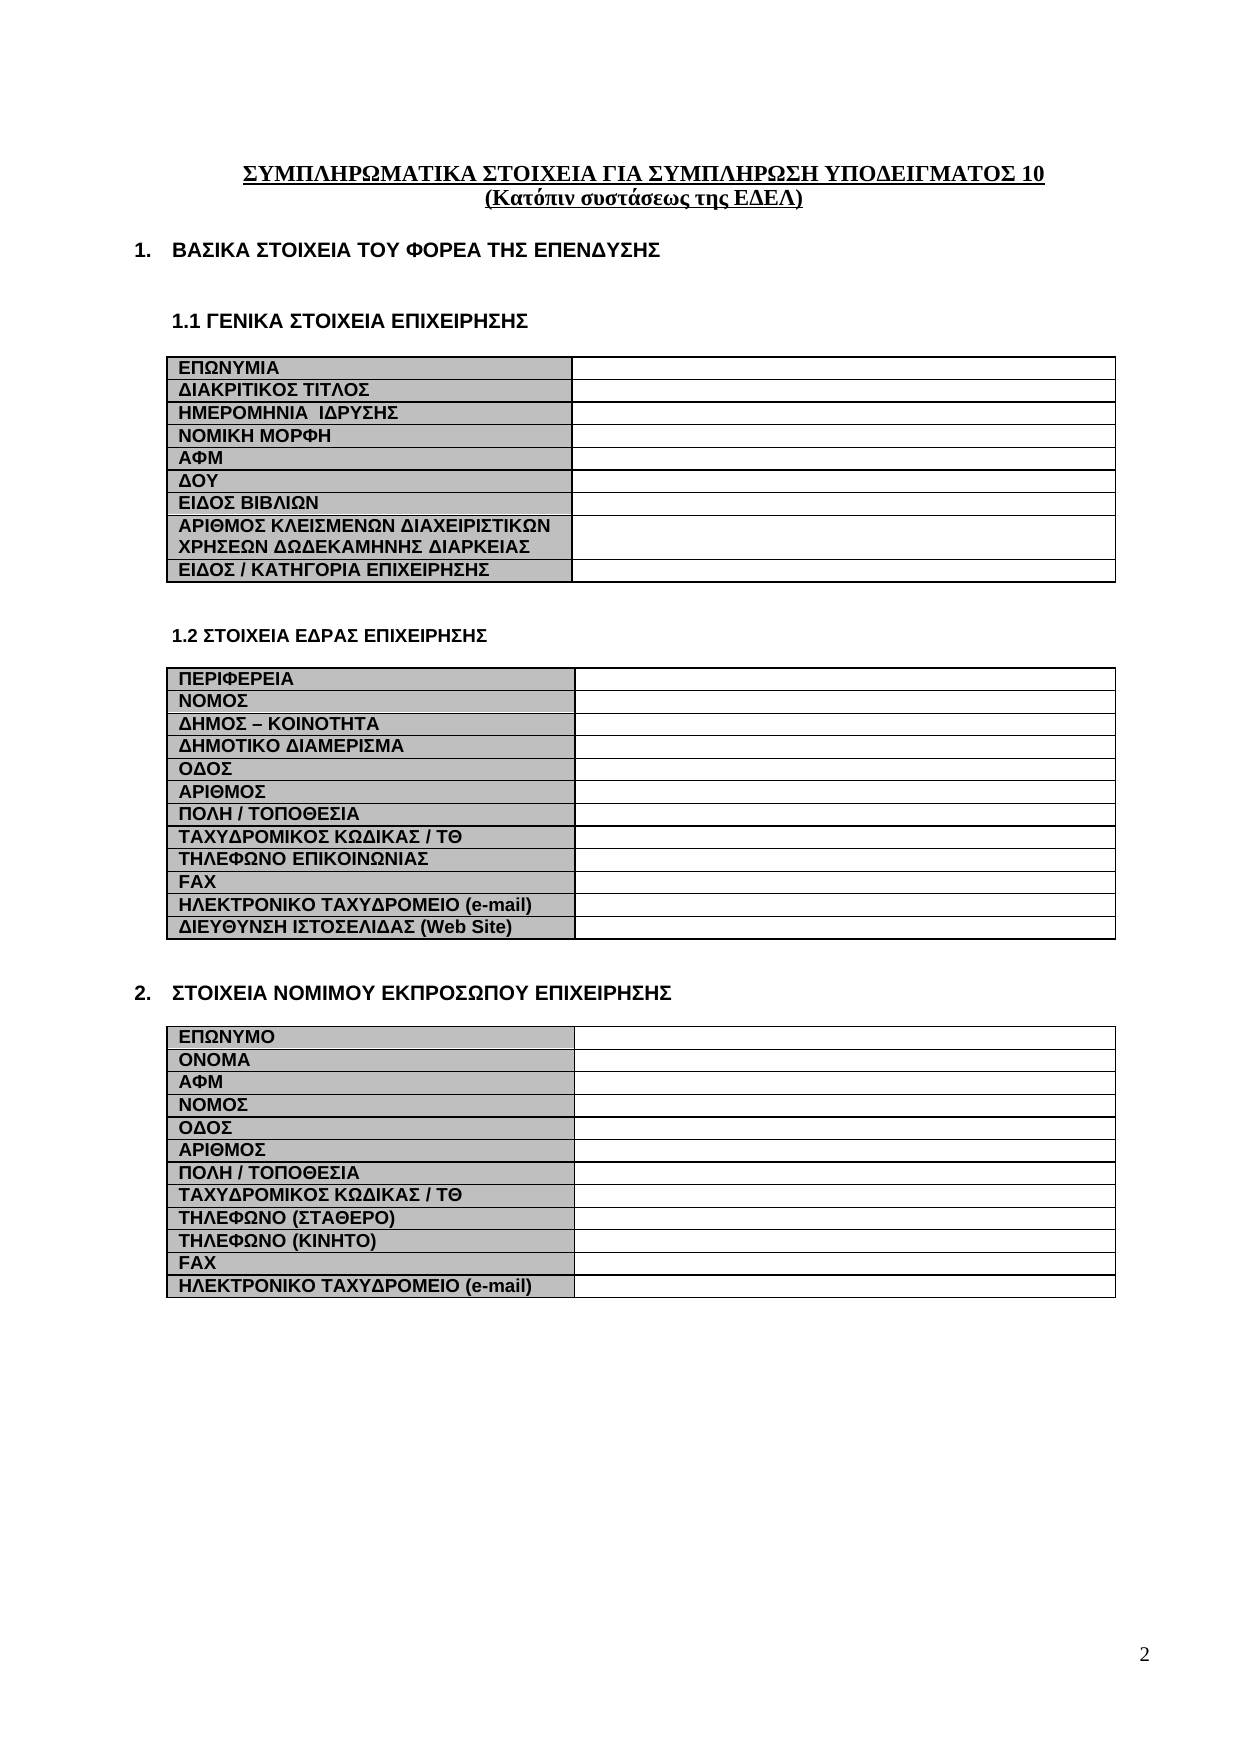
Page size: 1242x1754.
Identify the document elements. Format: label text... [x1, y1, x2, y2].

table_cell [575, 1095, 1115, 1116]
table_cell [576, 917, 1115, 938]
table_cell ΕΙΔΟΣ ΒΙΒΛΙΩΝ [168, 493, 571, 514]
table_cell ΤΑΧΥΔΡΟΜΙΚΟΣ ΚΩΔΙΚΑΣ / ΤΘ [168, 827, 574, 848]
table_cell [576, 872, 1115, 893]
table_cell [576, 759, 1115, 780]
table_cell [575, 1050, 1115, 1071]
table_header [575, 1027, 1115, 1048]
table_cell ΕΙΔΟΣ / ΚΑΤΗΓΟΡΙΑ ΕΠΙΧΕΙΡΗΣΗΣ [168, 560, 571, 581]
table_header [573, 358, 1115, 379]
table_cell [576, 781, 1115, 803]
table_cell ΑΡΙΘΜΟΣ ΚΛΕΙΣΜΕΝΩΝ ΔΙΑΧΕΙΡΙΣΤΙΚΩΝ ΧΡΗΣΕΩΝ ΔΩΔΕΚΑΜΗΝΗΣ ΔΙΑΡΚΕΙΑΣ [168, 516, 571, 559]
text 1.1 ΓΕΝΙΚΑ ΣΤΟΙΧΕΙΑ ΕΠΙΧΕΙΡΗΣΗΣ [172, 309, 1164, 332]
table_cell ΔΙΕΥΘΥΝΣΗ ΙΣΤΟΣΕΛΙΔΑΣ (Web Site) [168, 917, 574, 938]
table_cell ΔΙΑΚΡΙΤΙΚΟΣ ΤΙΤΛΟΣ [168, 380, 571, 401]
table_cell [576, 849, 1115, 871]
table_cell ΤΗΛΕΦΩΝΟ (ΚΙΝΗΤΟ) [168, 1230, 574, 1252]
text (Κατόπιν συστάσεως της ΕΔΕΛ) [123, 187, 1164, 210]
table_cell [575, 1276, 1115, 1297]
table_cell ΟΔΟΣ [168, 759, 574, 780]
table_cell ΔΗΜΟΣ – ΚΟΙΝΟΤΗΤΑ [168, 714, 574, 735]
text 1. ΒΑΣΙΚΑ ΣΤΟΙΧΕΙΑ ΤΟΥ ΦΟΡΕΑ ΤΗΣ ΕΠΕΝΔΥΣΗΣ [134, 238, 1164, 262]
table_cell [576, 736, 1115, 758]
table_cell [573, 560, 1115, 581]
table_cell [575, 1230, 1115, 1252]
table_cell [575, 1185, 1115, 1207]
table_cell ΝΟΜΟΣ [168, 691, 574, 712]
table_cell [573, 471, 1115, 492]
table_cell [575, 1253, 1115, 1274]
table_cell ΑΦΜ [168, 448, 571, 469]
table_cell [576, 894, 1115, 916]
table_cell ΔΟΥ [168, 471, 571, 492]
table_cell [575, 1118, 1115, 1139]
table_header ΕΠΩΝΥΜΟ [168, 1027, 574, 1048]
table_cell [573, 403, 1115, 424]
table_cell ΑΦΜ [168, 1072, 574, 1094]
table_cell NOMIKH MOΡΦΗ [168, 425, 571, 447]
table_cell FAX [168, 872, 574, 893]
table_cell [573, 493, 1115, 514]
table_cell [576, 691, 1115, 712]
table_cell [573, 516, 1115, 559]
table_cell ΝΟΜΟΣ [168, 1095, 574, 1116]
table_cell ΠΟΛΗ / ΤΟΠΟΘΕΣΙΑ [168, 1163, 574, 1184]
table_header ΠΕΡΙΦΕΡΕΙΑ [168, 669, 574, 690]
table_cell [575, 1072, 1115, 1094]
table_cell ΗΜΕΡΟΜΗΝΙΑ ΙΔΡΥΣΗΣ [168, 403, 571, 424]
text 2. ΣΤΟΙΧΕΙΑ ΝΟΜΙΜΟΥ ΕΚΠΡΟΣΩΠΟΥ ΕΠΙΧΕΙΡΗΣΗΣ [134, 981, 1164, 1005]
table_cell ΑΡΙΘΜΟΣ [168, 1140, 574, 1161]
table_cell ΗΛΕΚΤΡΟΝΙΚΟ ΤΑΧΥΔΡΟΜΕΙΟ (e-mail) [168, 894, 574, 916]
table_cell ΗΛΕΚΤΡΟΝΙΚΟ ΤΑΧΥΔΡΟΜΕΙΟ (e-mail) [168, 1276, 574, 1297]
table_cell ΤΗΛΕΦΩΝΟ ΕΠΙΚΟΙΝΩΝΙΑΣ [168, 849, 574, 871]
table_cell FAX [168, 1253, 574, 1274]
table_cell ΟΝΟΜΑ [168, 1050, 574, 1071]
table_cell ΤΑΧΥΔΡΟΜΙΚΟΣ ΚΩΔΙΚΑΣ / ΤΘ [168, 1185, 574, 1207]
table_header ΕΠΩΝΥΜΙΑ [168, 358, 571, 379]
table_cell ΑΡΙΘΜΟΣ [168, 781, 574, 803]
table_cell [576, 827, 1115, 848]
table_cell [575, 1208, 1115, 1229]
table_cell ΤΗΛΕΦΩΝΟ (ΣΤΑΘΕΡΟ) [168, 1208, 574, 1229]
table_cell ΠΟΛΗ / ΤΟΠΟΘΕΣΙΑ [168, 804, 574, 825]
table_header [576, 669, 1115, 690]
text ΣΥΜΠΛΗΡΩΜΑΤΙΚΑ ΣΤΟΙΧΕΙΑ ΓΙΑ ΣΥΜΠΛΗΡΩΣΗ ΥΠΟΔΕΙΓΜΑΤΟΣ 10 [123, 163, 1164, 186]
table_cell [575, 1163, 1115, 1184]
table_cell [576, 714, 1115, 735]
table_cell [573, 380, 1115, 401]
table_cell [573, 425, 1115, 447]
table_cell ΔΗΜΟΤΙΚΟ ΔΙΑΜΕΡΙΣΜΑ [168, 736, 574, 758]
text 1.2 ΣΤΟΙΧΕΙΑ ΕΔΡΑΣ ΕΠΙΧΕΙΡΗΣΗΣ [172, 625, 1164, 646]
table_cell [573, 448, 1115, 469]
table_cell [576, 804, 1115, 825]
table_cell ΟΔΟΣ [168, 1118, 574, 1139]
table_cell [575, 1140, 1115, 1161]
